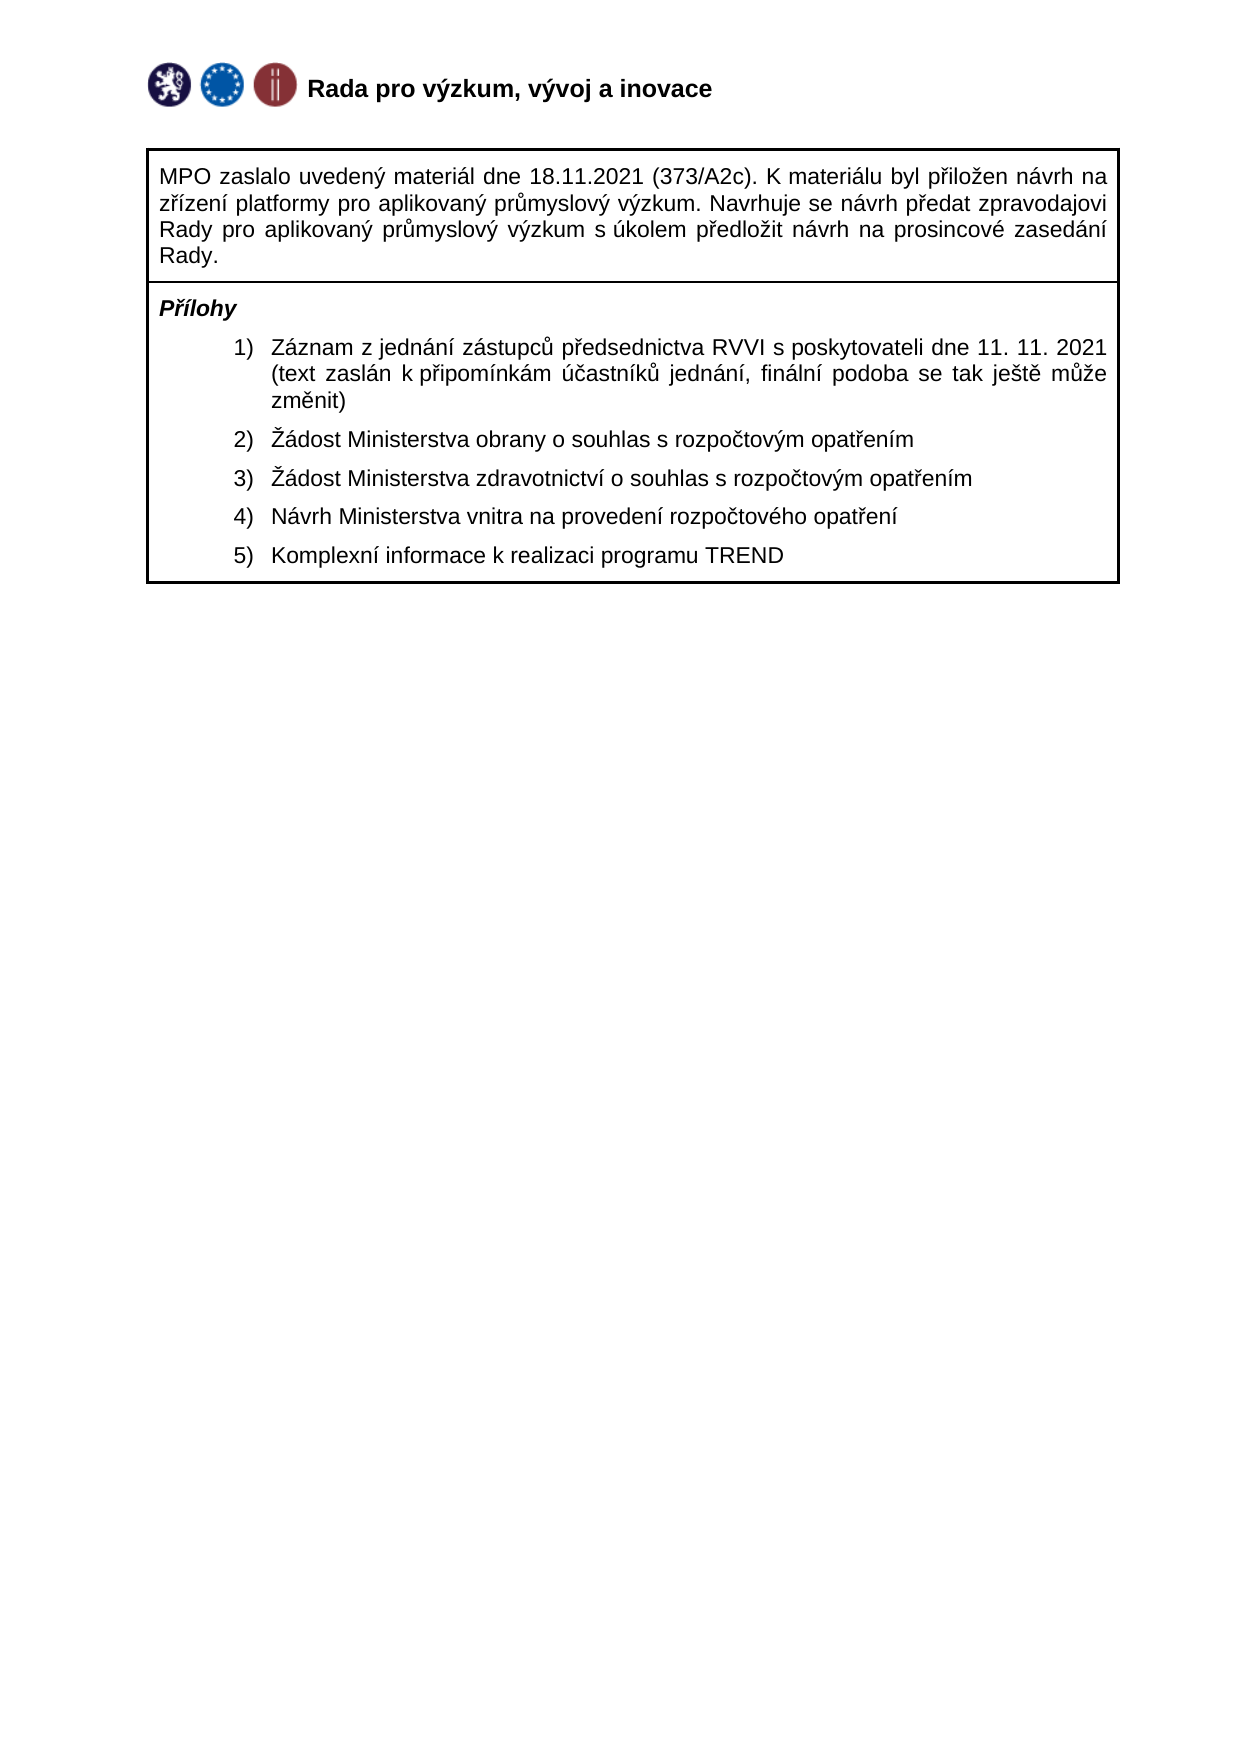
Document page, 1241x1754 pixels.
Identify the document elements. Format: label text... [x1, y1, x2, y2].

table_cell Přílohy Záznam z jednání zástupců předsednictva RVVI s poskytovateli dne 11. 11. 2021 (text zaslán k připomínkám účastníků jednání, finální podoba se tak ještě může změnit) Žádost Ministerstva obrany o souhlas s rozpočtovým opatřením Žádost Ministerstva zdravotnictví o souhlas s rozpočtovým opatřením Návrh Ministerstva vnitra na provedení rozpočtového opatření Komplexní informace k realizaci programu TREND [149, 283, 1117, 581]
picture [147, 62, 298, 108]
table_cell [149, 151, 1117, 281]
